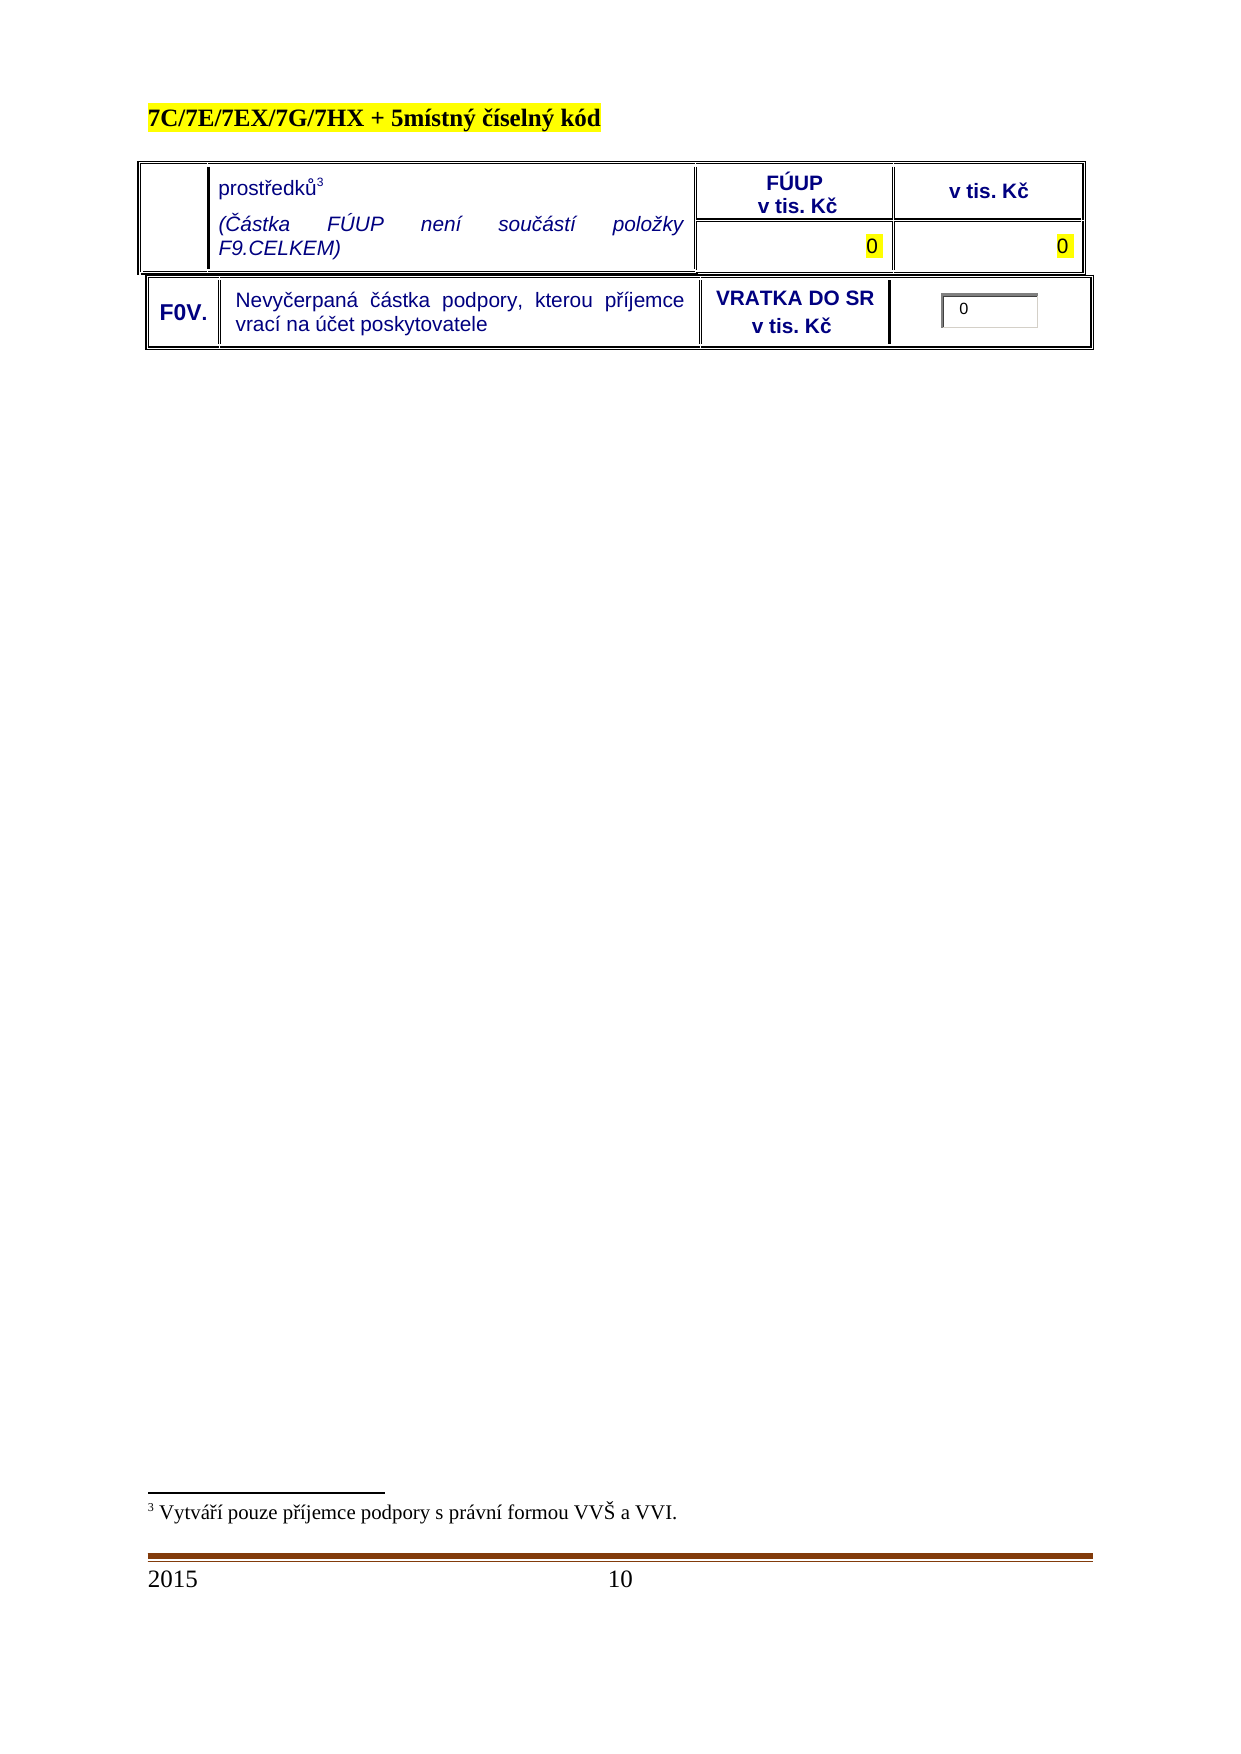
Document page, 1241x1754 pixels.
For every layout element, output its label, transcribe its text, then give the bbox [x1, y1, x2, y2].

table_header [696, 164, 893, 218]
table_cell 0 [894, 218, 1083, 271]
table_header VRATKA DO SR v tis. Kč [701, 278, 889, 346]
table_header F0. [139, 162, 208, 271]
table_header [894, 164, 1082, 218]
table_header Nevyčerpaná částka podpory, kterou příjemce vrací na účet poskytovatele [220, 278, 701, 346]
table_header F0V. [149, 278, 220, 346]
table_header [208, 164, 696, 271]
table_cell 0 [696, 222, 893, 271]
table_header [889, 278, 1090, 346]
